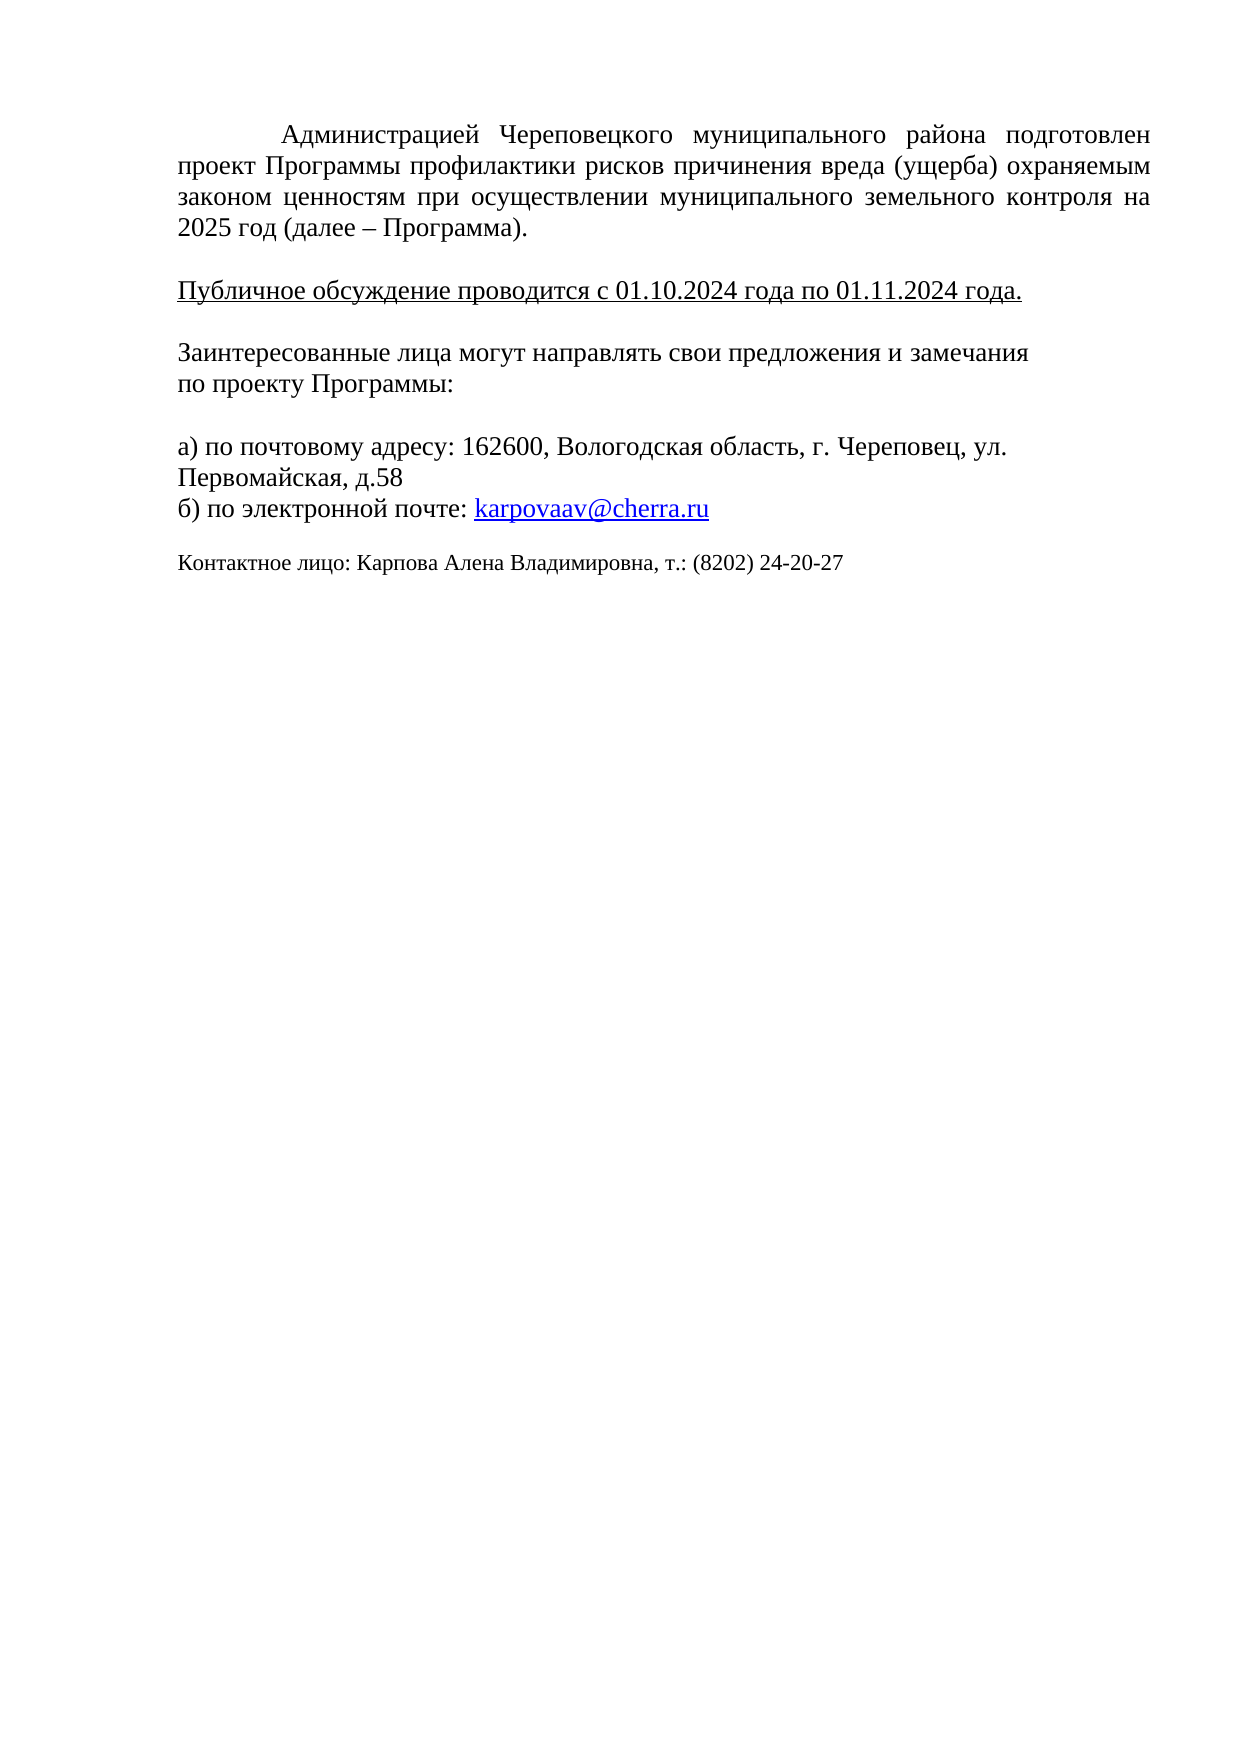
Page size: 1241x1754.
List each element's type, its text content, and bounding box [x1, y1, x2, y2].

text Заинтересованные лица могут направлять свои предложения и замечания по проекту Программы: [177, 336, 1152, 398]
text Администрацией Череповецкого муниципального района подготовлен проект Программы профилактики рисков причинения вреда (ущерба) охраняемым законом ценностям при осуществлении муниципального земельного контроля на 2025 год (далее – Программа). [177, 118, 1152, 243]
text б) по электронной почте: karpovaav@cherra.ru [177, 492, 1152, 523]
text Публичное обсуждение проводится с 01.10.2024 года по 01.11.2024 года. [177, 274, 1152, 305]
text а) по почтовому адресу: 162600, Вологодская область, г. Череповец, ул. Первомайская, д.58 [177, 429, 1152, 492]
text Контактное лицо: Карпова Алена Владимировна, т.: (8202) 24-20-27 [177, 549, 1152, 576]
